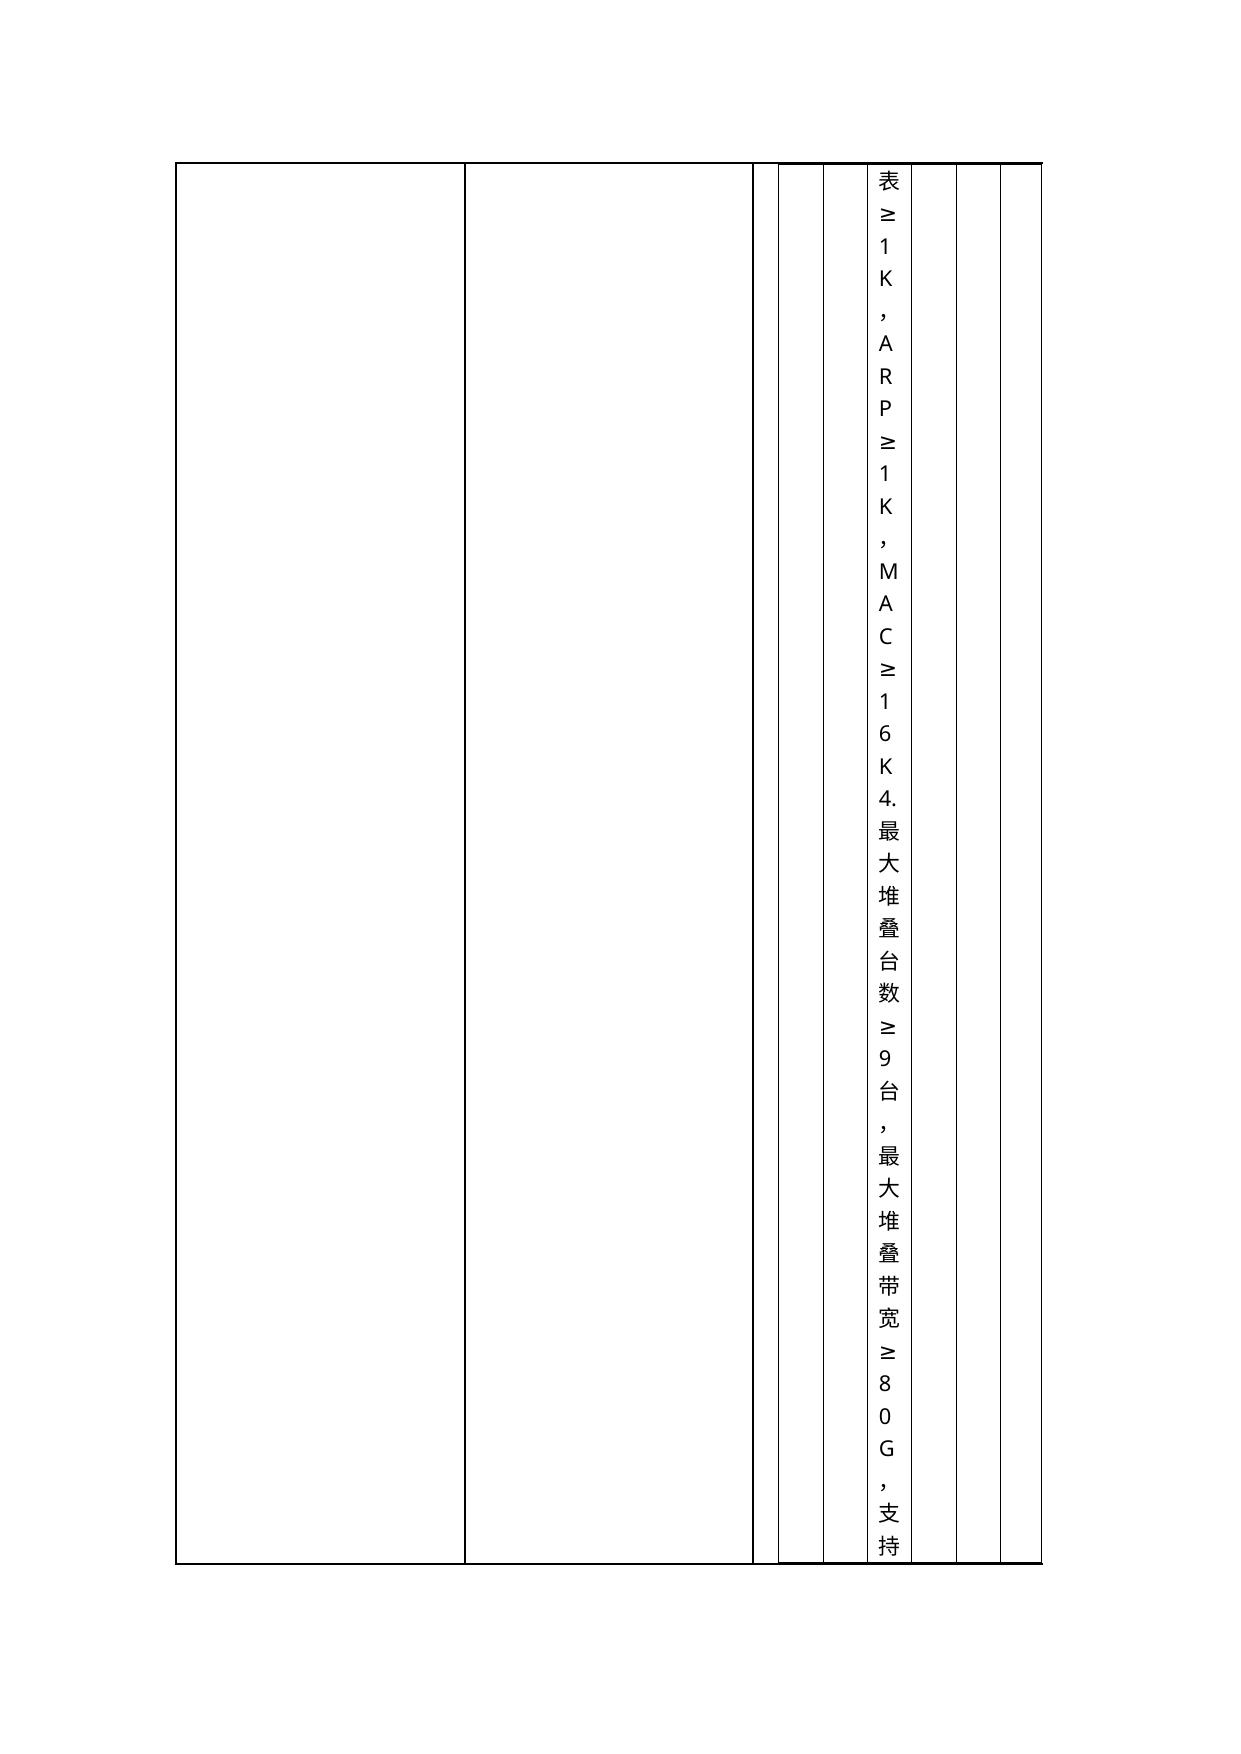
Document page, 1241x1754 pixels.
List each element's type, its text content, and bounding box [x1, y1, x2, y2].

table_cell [1001, 165, 1041, 1562]
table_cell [912, 165, 956, 1562]
table_cell ▲ [466, 164, 752, 1563]
table_cell 1 [177, 164, 464, 1563]
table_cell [824, 165, 867, 1562]
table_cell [957, 165, 1000, 1562]
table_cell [754, 164, 778, 1563]
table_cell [779, 165, 823, 1562]
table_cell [868, 165, 911, 1562]
